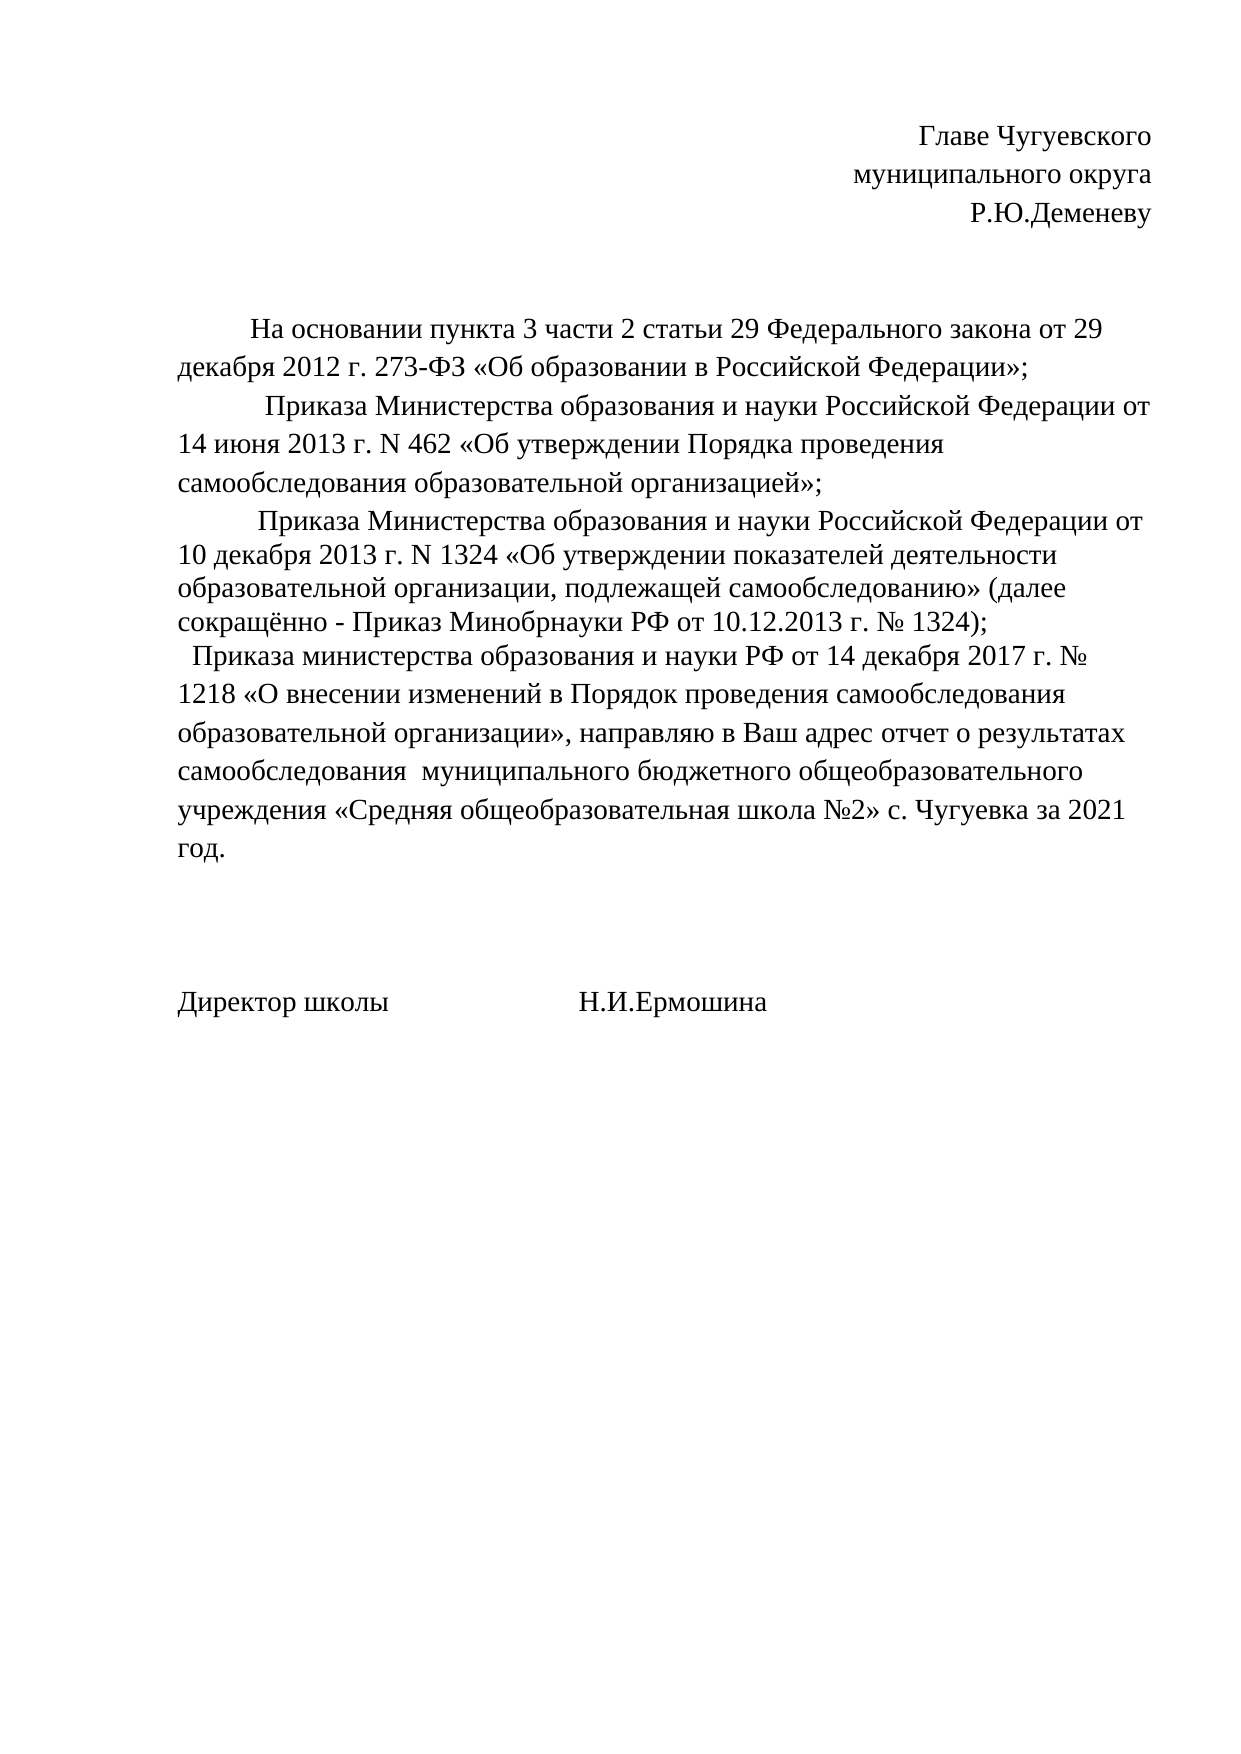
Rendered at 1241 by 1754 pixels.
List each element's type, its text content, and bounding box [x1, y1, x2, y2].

text Директор школы Н.И.Ермошина [177, 984, 1152, 1018]
text Р.Ю.Деменеву [177, 195, 1152, 229]
list Приказа Министерства образования и науки Российской Федерации от 10 декабря 2013 г. N 1324 «Об утверждении показателей деятельности образовательной организации, подлежащей самообследованию» (далее сокращённо - Приказ Минобрнауки РФ от 10.12.2013 г. № 1324); [177, 503, 1152, 638]
list Приказа Министерства образования и науки Российской Федерации от 14 июня 2013 г. N 462 «Об утверждении Порядка проведения самообследования образовательной организацией»; [177, 388, 1152, 498]
list На основании пункта 3 части 2 статьи 29 Федерального закона от 29 декабря 2012 г. 273-ФЗ «Об образовании в Российской Федерации»; [177, 311, 1152, 383]
text Приказа министерства образования и науки РФ от 14 декабря 2017 г. № 1218 «О внесении изменений в Порядок проведения самообследования образовательной организации», направляю в Ваш адрес отчет о результатах самообследования муниципального бюджетного общеобразовательного учреждения «Средняя общеобразовательная школа №2» с. Чугуевка за 2021 год. [177, 638, 1152, 864]
text Главе Чугуевского [177, 118, 1152, 152]
text муниципального округа [177, 157, 1152, 190]
